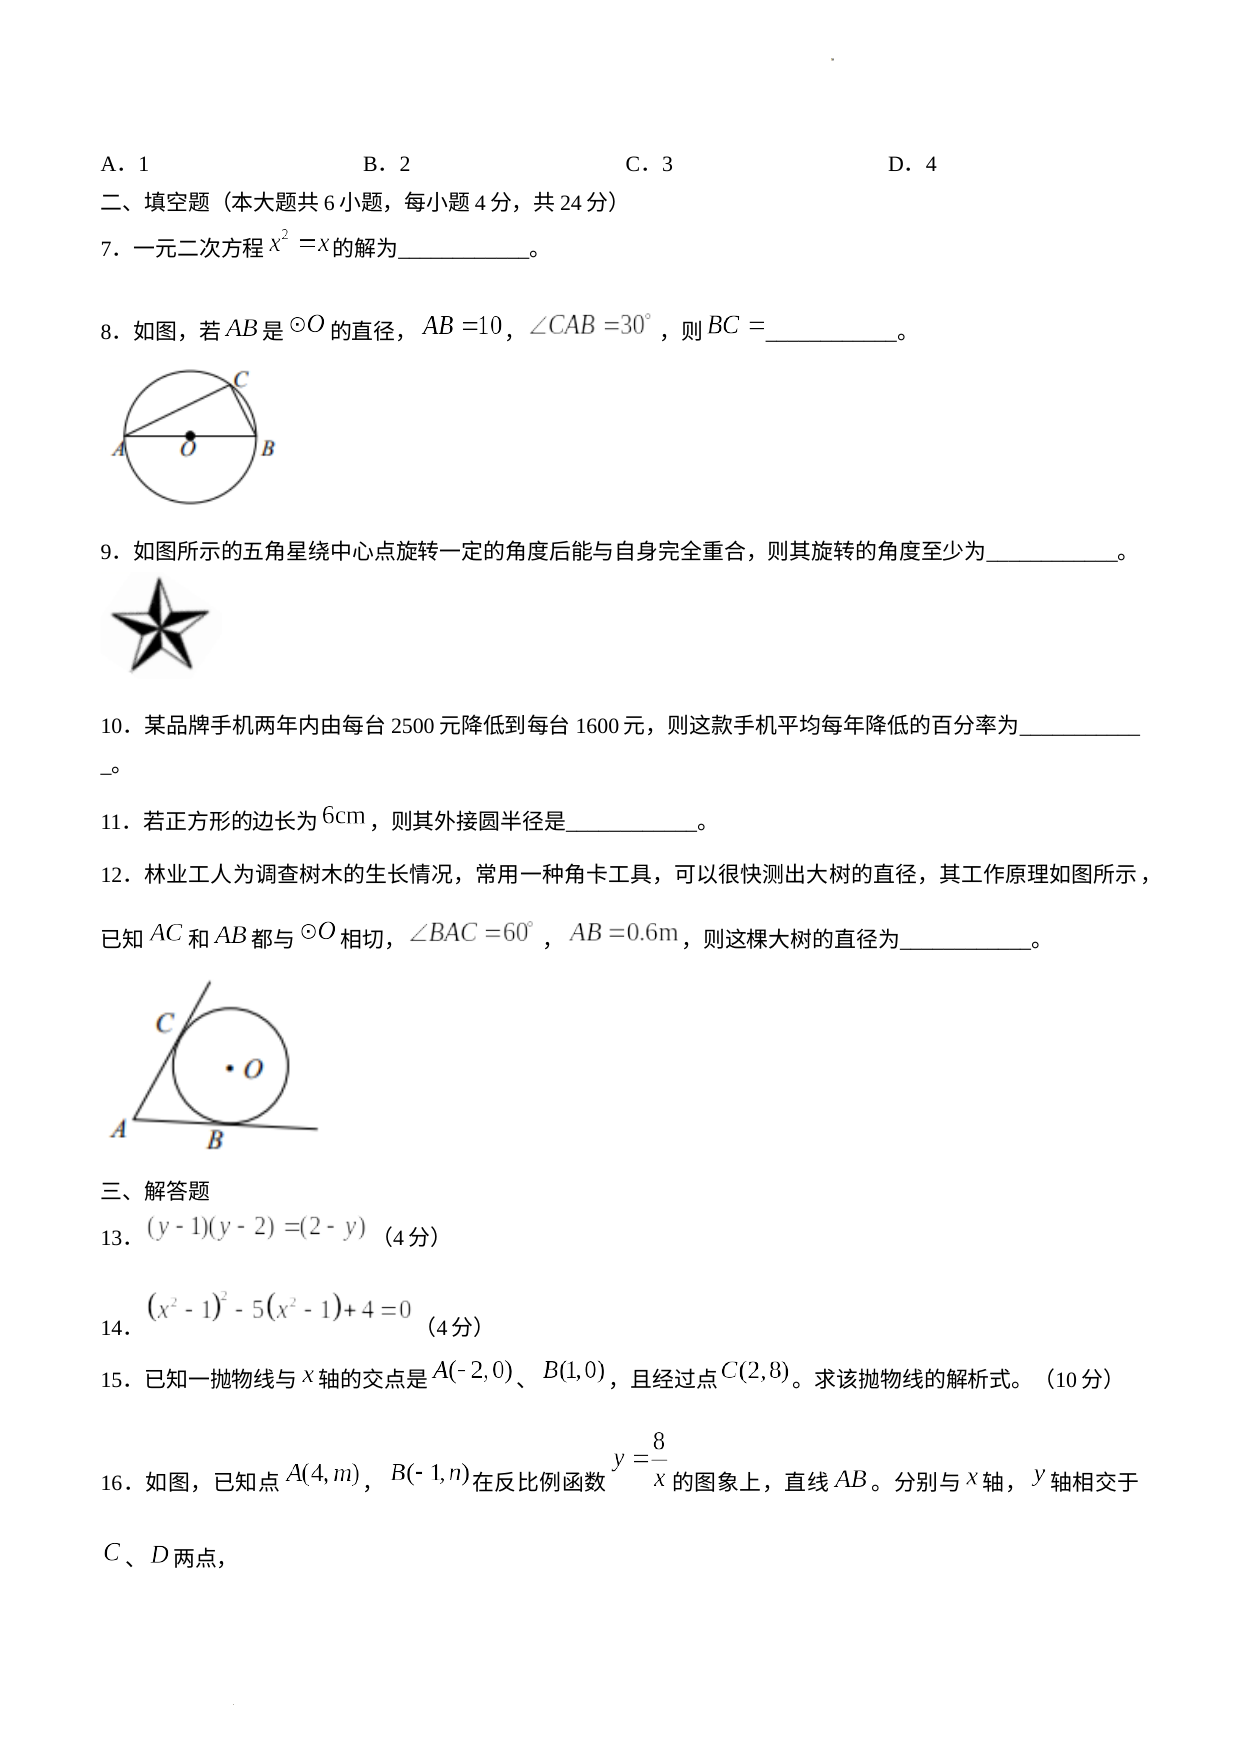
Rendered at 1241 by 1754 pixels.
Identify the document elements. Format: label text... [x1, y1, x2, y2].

text 15．已知一抛物线与轴的交点是、，且经过点。求该抛物线的解析式。（10分） [100, 1355, 1140, 1420]
text 16．如图，已知点，在反比例函数的图象上，直线。分别与轴，轴相交于、两点， [100, 1426, 1140, 1601]
text 8．如图，若是的直径，，，则____________。 [100, 294, 1140, 359]
text 14．（4分） [100, 1283, 1140, 1348]
picture [100, 973, 326, 1157]
text A．1 B．2 C．3 D．4 [100, 146, 1140, 178]
text 11．若正方形的边长为，则其外接圆半径是____________。 [100, 785, 1140, 850]
text 12．林业工人为调查树木的生长情况，常用一种角卡工具，可以很快测出大树的直径，其工作原理如图所示，已知和都与相切，，，则这棵大树的直径为____________。 [100, 857, 1140, 967]
text 9．如图所示的五角星绕中心点旋转一定的角度后能与自身完全重合，则其旋转的角度至少为____________。 [100, 533, 1140, 566]
picture [100, 365, 285, 511]
text 13．（4分） [100, 1212, 1140, 1277]
text 10．某品牌手机两年内由每台2500元降低到每台1600元，则这款手机平均每年降低的百分率为____________。 [100, 708, 1140, 779]
text 7．一元二次方程的解为____________。 [100, 223, 1140, 288]
text 三、解答题 [100, 1173, 1140, 1206]
picture [100, 572, 223, 679]
text 二、填空题（本大题共6小题，每小题4分，共24分） [100, 184, 1140, 217]
